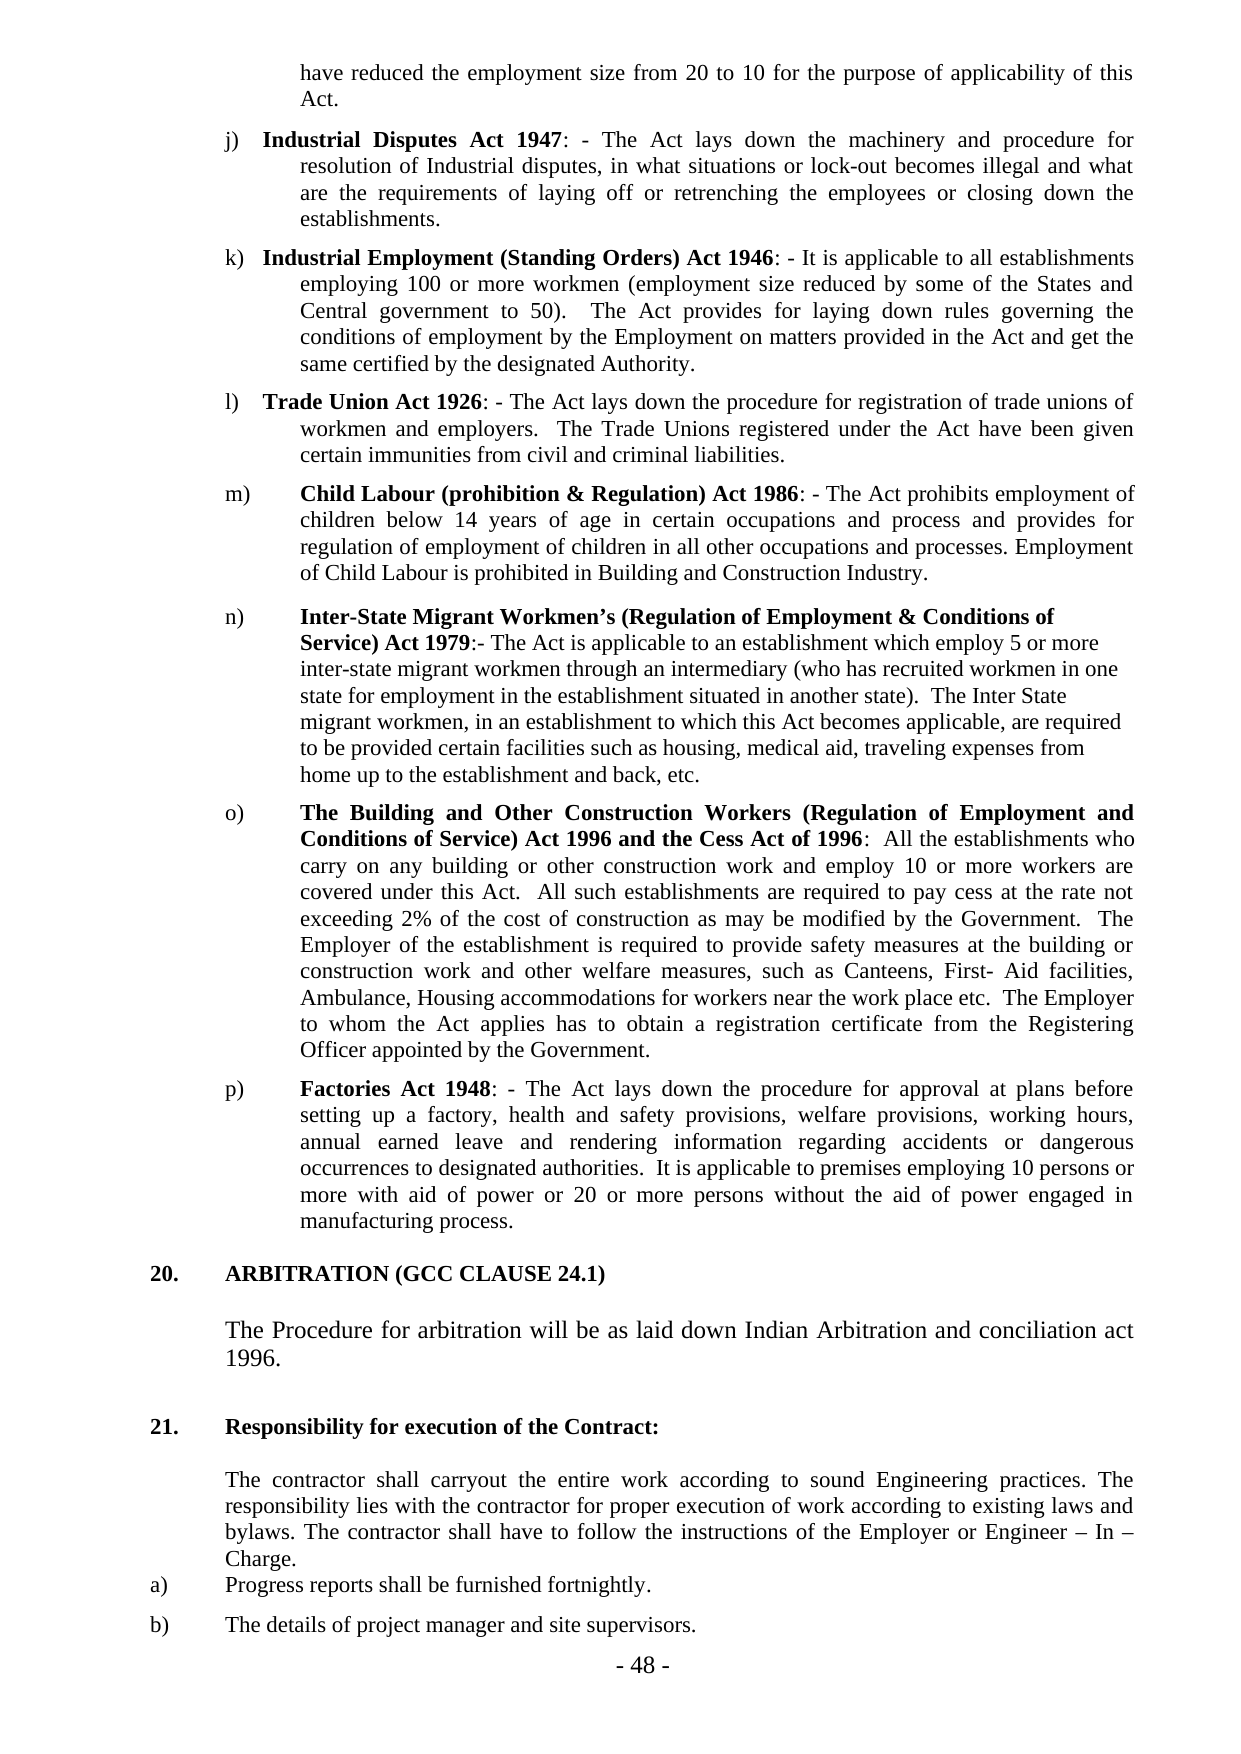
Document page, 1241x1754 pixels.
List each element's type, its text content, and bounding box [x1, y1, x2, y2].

text n) Inter-State Migrant Workmen’s (Regulation of Employment & Conditions of Service) Act 1979:- The Act is applicable to an establishment which employ 5 or more inter-state migrant workmen through an intermediary (who has recruited workmen in one state for employment in the establishment situated in another state). The migrant workmen, in an establishment to which this Act becomes applicable, are required to be provided certain facilities such as housing, medical aid, traveling expenses from home up to the establishment and back, etc. [225, 603, 1135, 787]
list Responsibility for execution of the Contract: [150, 1413, 1135, 1439]
text o) The Building and Other Construction Workers (Regulation of Employment and Conditions of Service) Act 1996 and the Cess Act of 1996: All the establishments who carry on any building or other construction work and employ 10 or more workers are covered under this Act. All such establishments are required to pay cess at the rate not exceeding 2% of the cost of construction as may be modified by the Government. The Employer of the establishment is required to provide safety measures at the building or construction work and other welfare measures, such as Canteens, First- Aid facilities, Ambulance, Housing accommodations for workers near the work place etc. The Employer to whom the Act applies has to obtain a registration certificate from the Registering Officer appointed by the Government. [225, 799, 1135, 1063]
text a) Progress reports shall be furnished fortnightly. [150, 1571, 1135, 1597]
list Industrial Disputes Act 1947: - The Act lays down the machinery and procedure for resolution of Industrial disputes, in what situations or lock-out becomes illegal and what are the requirements of laying off or retrenching the employees or closing down the establishments. [225, 126, 1135, 232]
text b) The details of project manager and site supervisors. [150, 1611, 1135, 1637]
text The contractor shall carryout the entire work according to sound Engineering practices. The responsibility lies with the contractor for proper execution of work according to existing laws and bylaws. The contractor shall have to follow the instructions of the Employer or Engineer – In – Charge. [225, 1466, 1135, 1571]
text p) Factories Act 1948: - The Act lays down the procedure for approval at plans before setting up a factory, health and safety provisions, welfare provisions, working hours, annual earned leave and rendering information regarding accidents or dangerous occurrences to designated authorities. It is applicable to premises employing 10 persons or more with aid of power or 20 or more persons without the aid of power engaged in manufacturing process. [225, 1075, 1135, 1233]
text The Procedure for arbitration will be as laid down Indian Arbitration and conciliation act 1996. [225, 1315, 1135, 1372]
list Trade Union Act 1926: - The Act lays down the procedure for registration of trade unions of workmen and employers. The Trade Unions registered under the Act have been given certain immunities from civil and criminal liabilities. [225, 388, 1135, 467]
text m) Child Labour (prohibition & Regulation) Act 1986: - The Act prohibits employment of children below 14 years of age in certain occupations and process and provides for regulation of employment of children in all other occupations and processes. Employment of Child Labour is prohibited in Building and Construction Industry. [150, 480, 1135, 585]
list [225, 59, 1135, 112]
list Industrial Employment (Standing Orders) Act 1946: - It is applicable to all establishments employing 100 or more workmen (employment size reduced by some of the States and Central government to 50). The Act provides for laying down rules governing the conditions of employment by the Employment on matters provided in the Act and get the same certified by the designated Authority. [225, 244, 1135, 376]
list ARBITRATION (GCC CLAUSE 24.1) [150, 1260, 1135, 1286]
